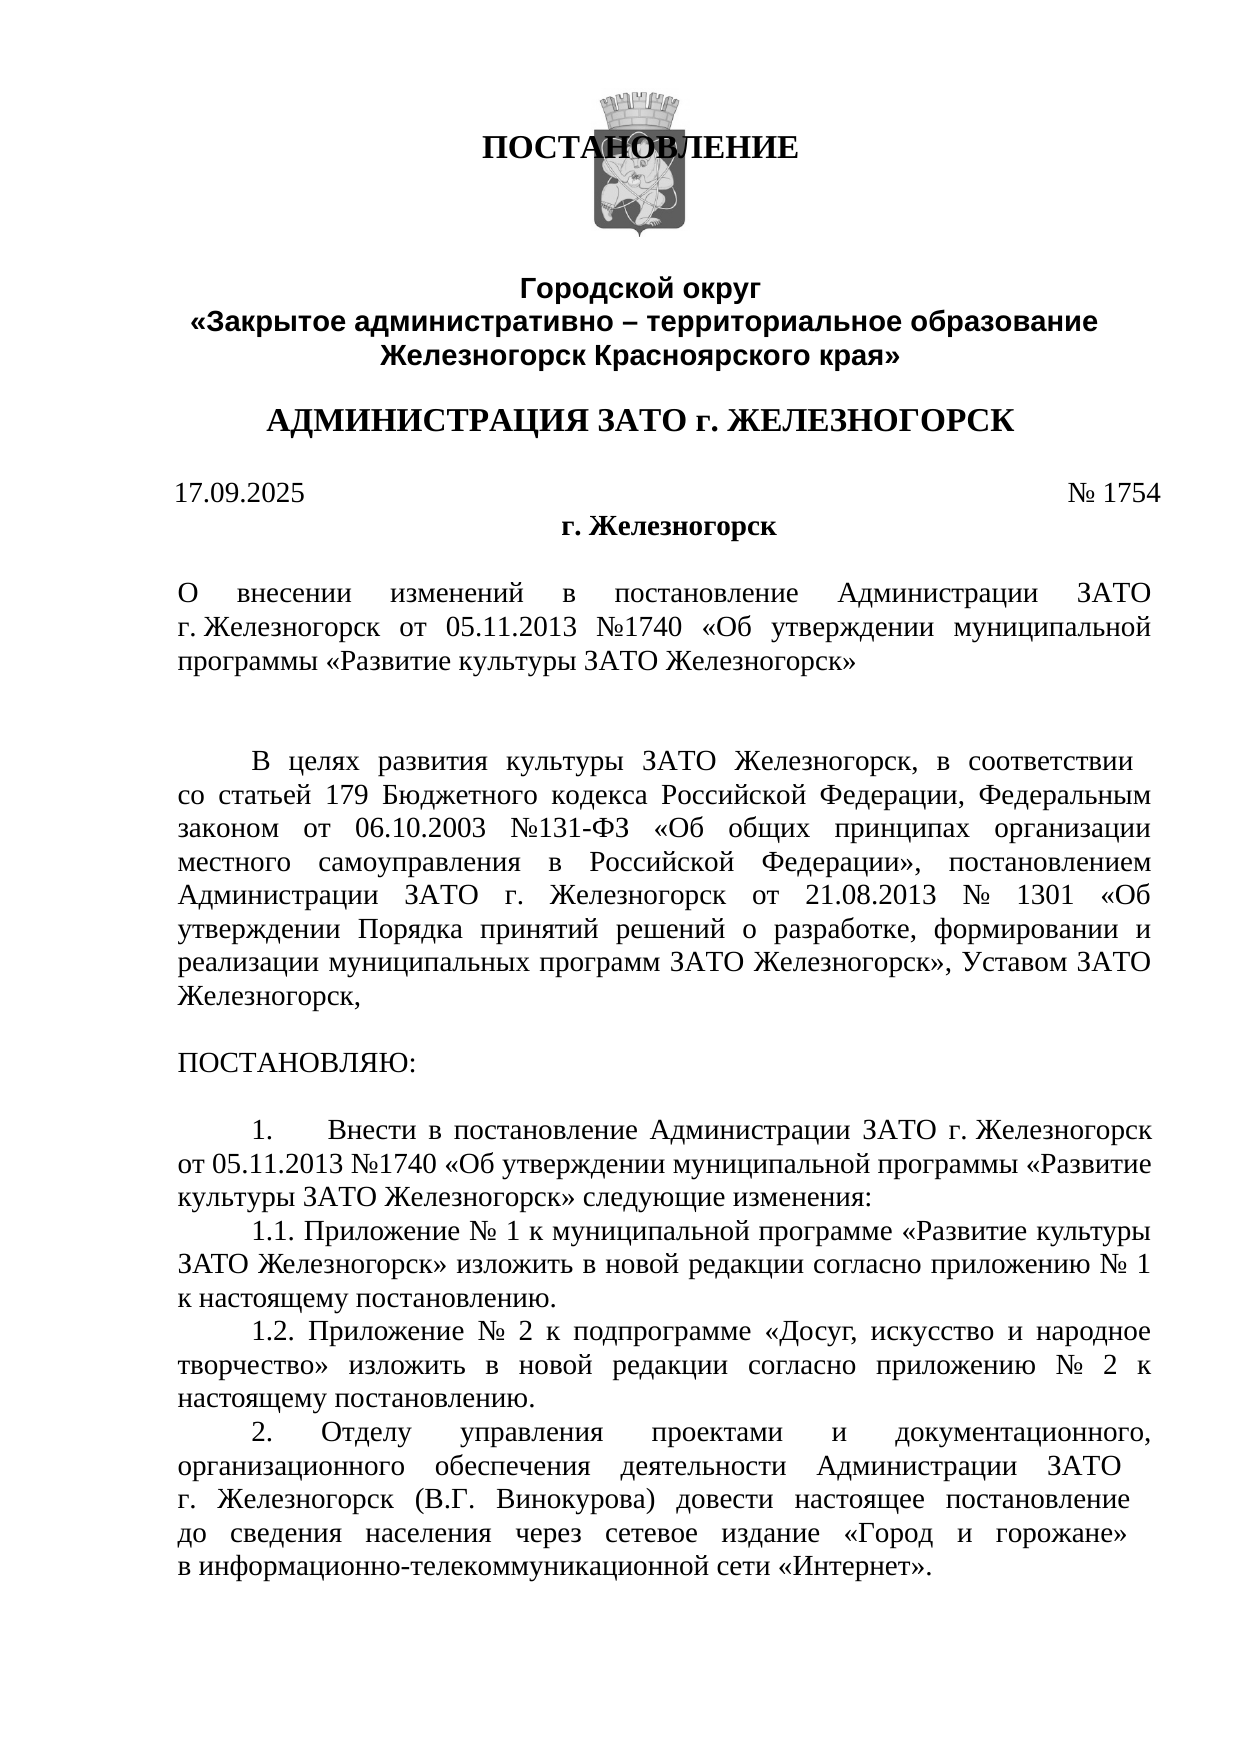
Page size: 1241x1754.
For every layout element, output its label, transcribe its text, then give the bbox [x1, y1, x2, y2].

text 17.09.2025 № 1754 [173, 475, 1164, 508]
title 1.1. Приложение № 1 к муниципальной программе «Развитие культуры ЗАТО Железногорск» изложить в новой редакции согласно приложению № 1 к настоящему постановлению. [177, 1213, 1152, 1313]
text 1.2. Приложение № 2 к подпрограмме «Досуг, искусство и народное творчество» изложить в новой редакции согласно приложению № 2 к настоящему постановлению. [177, 1313, 1152, 1414]
text «Закрытое административно – территориальное образование Железногорск Красноярского края» [102, 304, 1179, 371]
subtitle АДМИНИСТРАЦИЯ ЗАТО г. ЖЕЛЕЗНОГОРСК [102, 400, 1179, 438]
title Внести в постановление Администрации ЗАТО г. Железногорск от 05.11.2013 №1740 «Об утверждении муниципальной программы «Развитие культуры ЗАТО Железногорск» следующие изменения: [177, 1112, 1152, 1213]
text г. Железногорск [173, 508, 1164, 542]
text О внесении изменений в постановление Администрации ЗАТО г. Железногорск от 05.11.2013 №1740 «Об утверждении муниципальной программы «Развитие культуры ЗАТО Железногорск» [177, 542, 1152, 676]
text В целях развития культуры ЗАТО Железногорск, в соответствии со статьей 179 Бюджетного кодекса Российской Федерации, Федеральным законом от 06.10.2003 №131-ФЗ «Об общих принципах организации местного самоуправления в Российской Федерации», постановлением Администрации ЗАТО г. Железногорск от 21.08.2013 № 1301 «Об утверждении Порядка принятий решений о разработке, формировании и реализации муниципальных программ ЗАТО Железногорск», Уставом ЗАТО Железногорск, [177, 743, 1152, 1012]
text ПОСТАНОВЛЯЮ: [177, 1045, 1152, 1079]
text ПОСТАНОВЛЕНИЕ [102, 127, 1179, 165]
text Городской округ [102, 271, 1179, 304]
text 2. Отделу управления проектами и документационного, организационного обеспечения деятельности Администрации ЗАТО г. Железногорск (В.Г. Винокурова) довести настоящее постановление до сведения населения через сетевое издание «Город и горожане» в информационно-телекоммуникационной сети «Интернет». [177, 1414, 1152, 1582]
